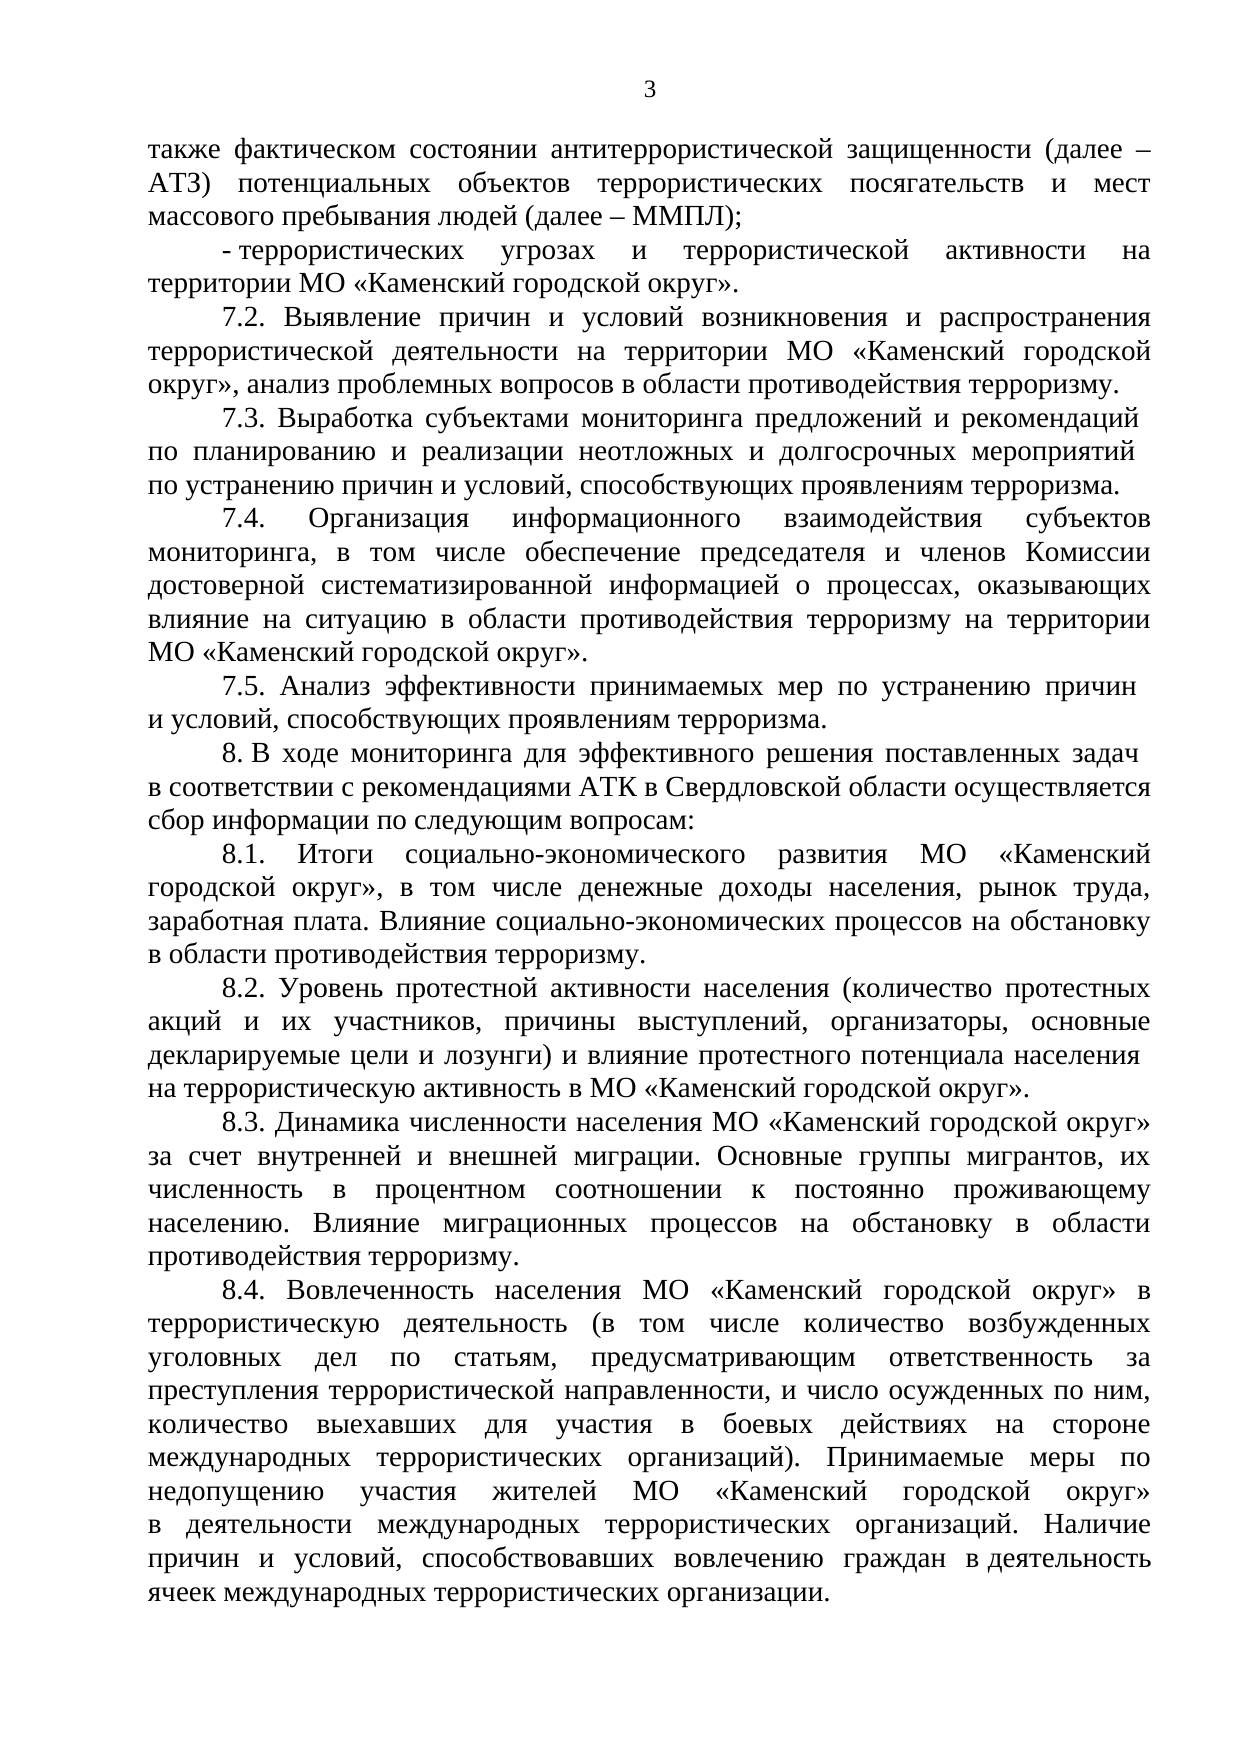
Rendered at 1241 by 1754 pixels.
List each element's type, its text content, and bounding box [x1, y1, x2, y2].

text 8.4. Вовлеченность населения МО «Каменский городской округ» в террористическую деятельность (в том числе количество возбужденных уголовных дел по статьям, предусматривающим ответственность за преступления террористической направленности, и число осужденных по ним, количество выехавших для участия в боевых действиях на стороне международных террористических организаций). Принимаемые меры по недопущению участия жителей МО «Каменский городской округ» в деятельности международных террористических организаций. Наличие причин и условий, способствовавших вовлечению граждан в деятельность ячеек международных террористических организации. [148, 1272, 1152, 1607]
text 8. В ходе мониторинга для эффективного решения поставленных задач в соответствии с рекомендациями АТК в Свердловской области осуществляется сбор информации по следующим вопросам: [148, 735, 1152, 836]
text 8.2. Уровень протестной активности населения (количество протестных акций и их участников, причины выступлений, организаторы, основные декларируемые цели и лозунги) и влияние протестного потенциала населения на террористическую активность в МО «Каменский городской округ». [148, 970, 1152, 1104]
text 8.3. Динамика численности населения МО «Каменский городской округ» за счет внутренней и внешней миграции. Основные группы мигрантов, их численность в процентном соотношении к постоянно проживающему населению. Влияние миграционных процессов на обстановку в области противодействия терроризму. [148, 1104, 1152, 1272]
text 8.1. Итоги социально-экономического развития МО «Каменский городской округ», в том числе денежные доходы населения, рынок труда, заработная плата. Влияние социально-экономических процессов на обстановку в области противодействия терроризму. [148, 836, 1152, 970]
text - террористических угрозах и террористической активности на территории МО «Каменский городской округ». [148, 232, 1152, 299]
text 7.2. Выявление причин и условий возникновения и распространения террористической деятельности на территории МО «Каменский городской округ», анализ проблемных вопросов в области противодействия терроризму. [148, 299, 1152, 400]
text 7.4. Организация информационного взаимодействия субъектов мониторинга, в том числе обеспечение председателя и членов Комиссии достоверной систематизированной информацией о процессах, оказывающих влияние на ситуацию в области противодействия терроризму на территории МО «Каменский городской округ». [148, 500, 1152, 668]
text 7.3. Выработка субъектами мониторинга предложений и рекомендаций по планированию и реализации неотложных и долгосрочных мероприятий по устранению причин и условий, способствующих проявлениям терроризма. [148, 400, 1152, 500]
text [148, 131, 1152, 232]
text 7.5. Анализ эффективности принимаемых мер по устранению причин и условий, способствующих проявлениям терроризма. [148, 668, 1152, 735]
